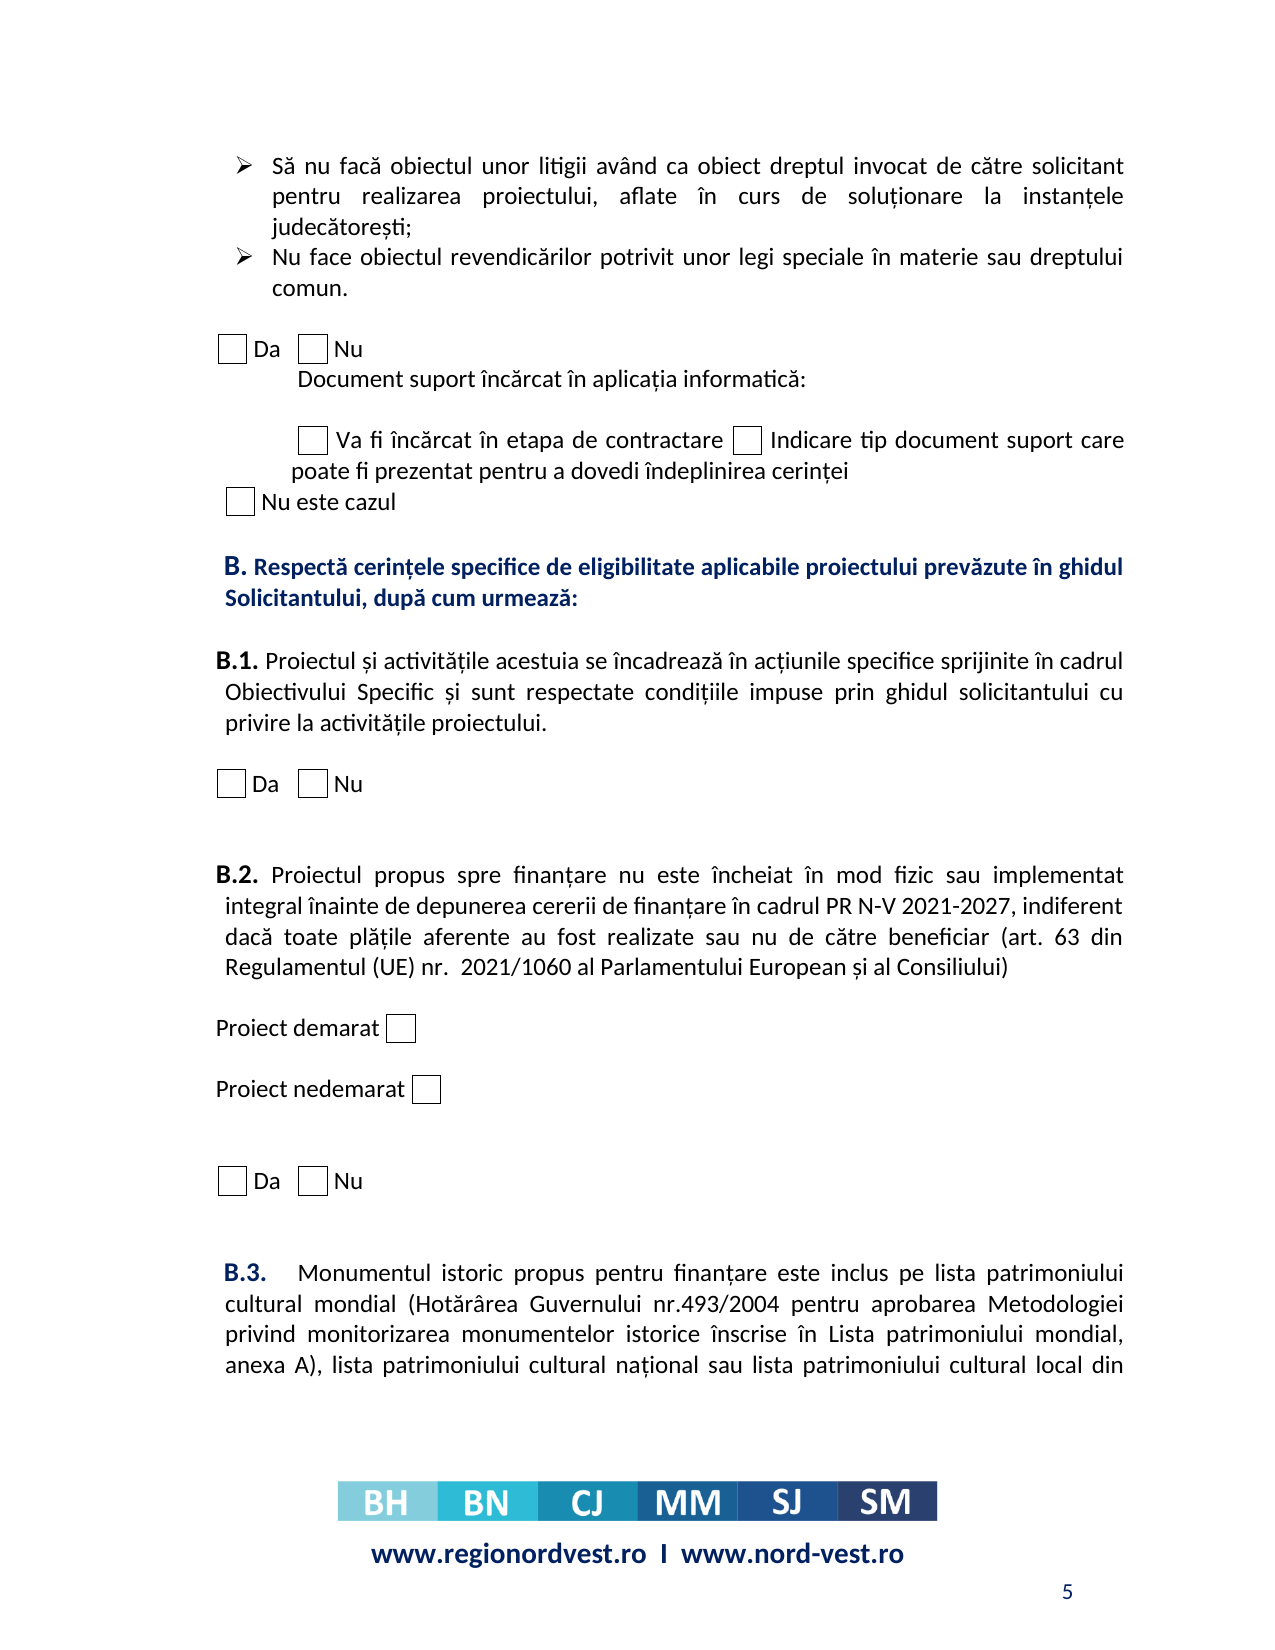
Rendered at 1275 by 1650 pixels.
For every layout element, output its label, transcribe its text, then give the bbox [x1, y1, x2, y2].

list Da Nu [216, 768, 1125, 798]
list Proiect nedemarat [216, 1074, 1125, 1104]
list Da Nu [217, 1165, 1125, 1196]
list Să nu facă obiectul unor litigii având ca obiect dreptul invocat de către solicitant pentru realizarea proiectului, aflate în curs de soluționare la instanțele judecătorești; [234, 150, 1125, 242]
list Proiect demarat [216, 1013, 1125, 1043]
list Da Nu [217, 333, 1125, 364]
list B.2. Proiectul propus spre finanţare nu este încheiat în mod fizic sau implementat integral înainte de depunerea cererii de finanțare în cadrul PR N-V 2021-2027, indiferent dacă toate plățile aferente au fost realizate sau nu de către beneficiar (art. 63 din Regulamentul (UE) nr. 2021/1060 al Parlamentului European și al Consiliului) [216, 857, 1125, 982]
picture [337, 1481, 938, 1521]
list B. Respectă cerințele specifice de eligibilitate aplicabile proiectului prevăzute în ghidul Solicitantului, după cum urmează: [224, 547, 1125, 613]
list Nu face obiectul revendicărilor potrivit unor legi speciale în materie sau dreptului comun. [234, 242, 1125, 303]
list Nu este cazul [187, 486, 1125, 516]
list Va fi încărcat în etapa de contractare Indicare tip document suport care poate fi prezentat pentru a dovedi îndeplinirea cerinței [291, 425, 1125, 486]
list B.1. Proiectul și activitățile acestuia se încadrează în acțiunile specifice sprijinite în cadrul Obiectivului Specific și sunt respectate condițiile impuse prin ghidul solicitantului cu privire la activitățile proiectului. [216, 643, 1125, 737]
list Document suport încărcat în aplicația informatică: [217, 364, 1125, 394]
